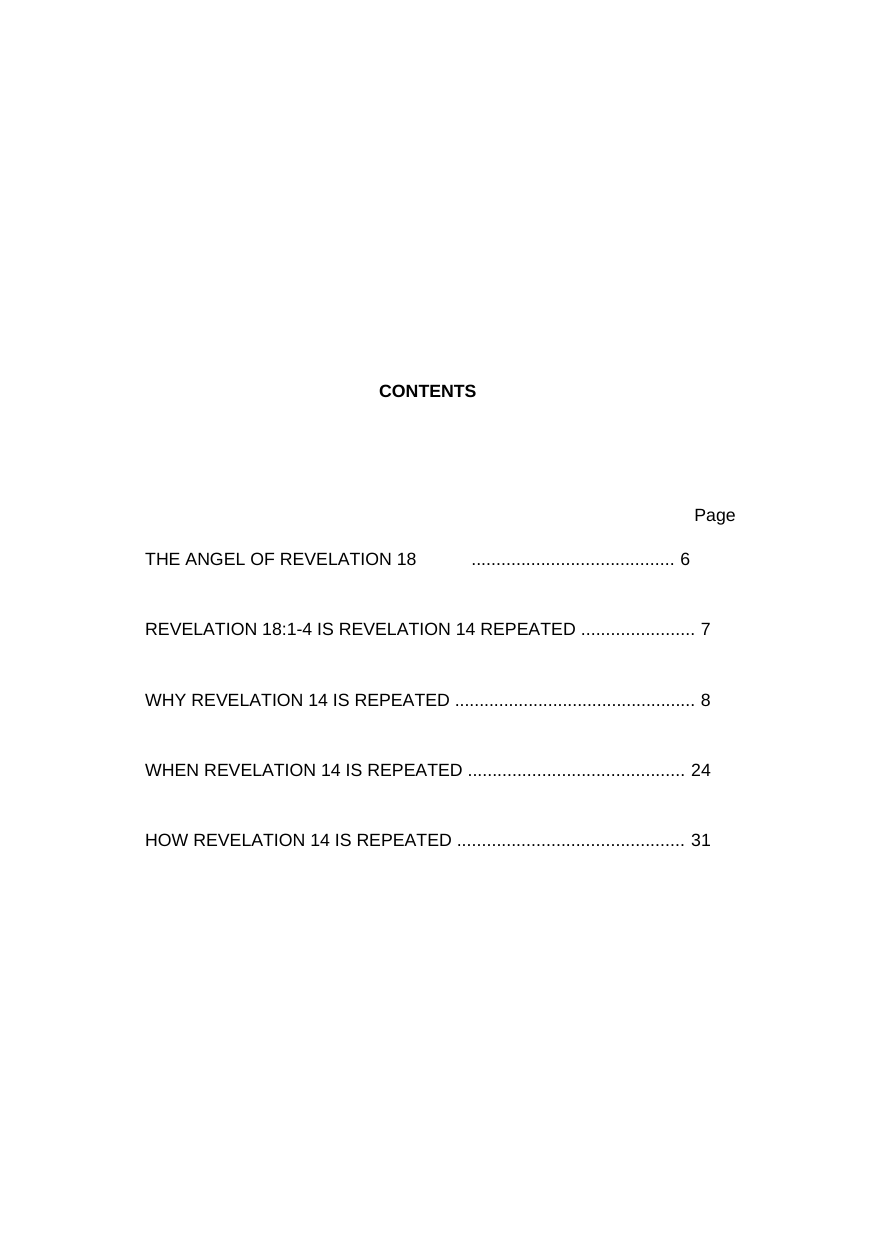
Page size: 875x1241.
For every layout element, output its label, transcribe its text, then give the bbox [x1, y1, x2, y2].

text HOW REVELATION 14 IS REPEATED 31 [120, 830, 735, 851]
text THE ANGEL OF REVELATION 18 6 [120, 548, 735, 569]
text WHEN REVELATION 14 IS REPEATED 24 [120, 760, 735, 780]
text Page [120, 505, 735, 526]
text CONTENTS [120, 381, 735, 401]
text REVELATION 18:1-4 IS REVELATION 14 REPEATED 7 [120, 619, 735, 639]
text WHY REVELATION 14 IS REPEATED 8 [120, 689, 735, 710]
